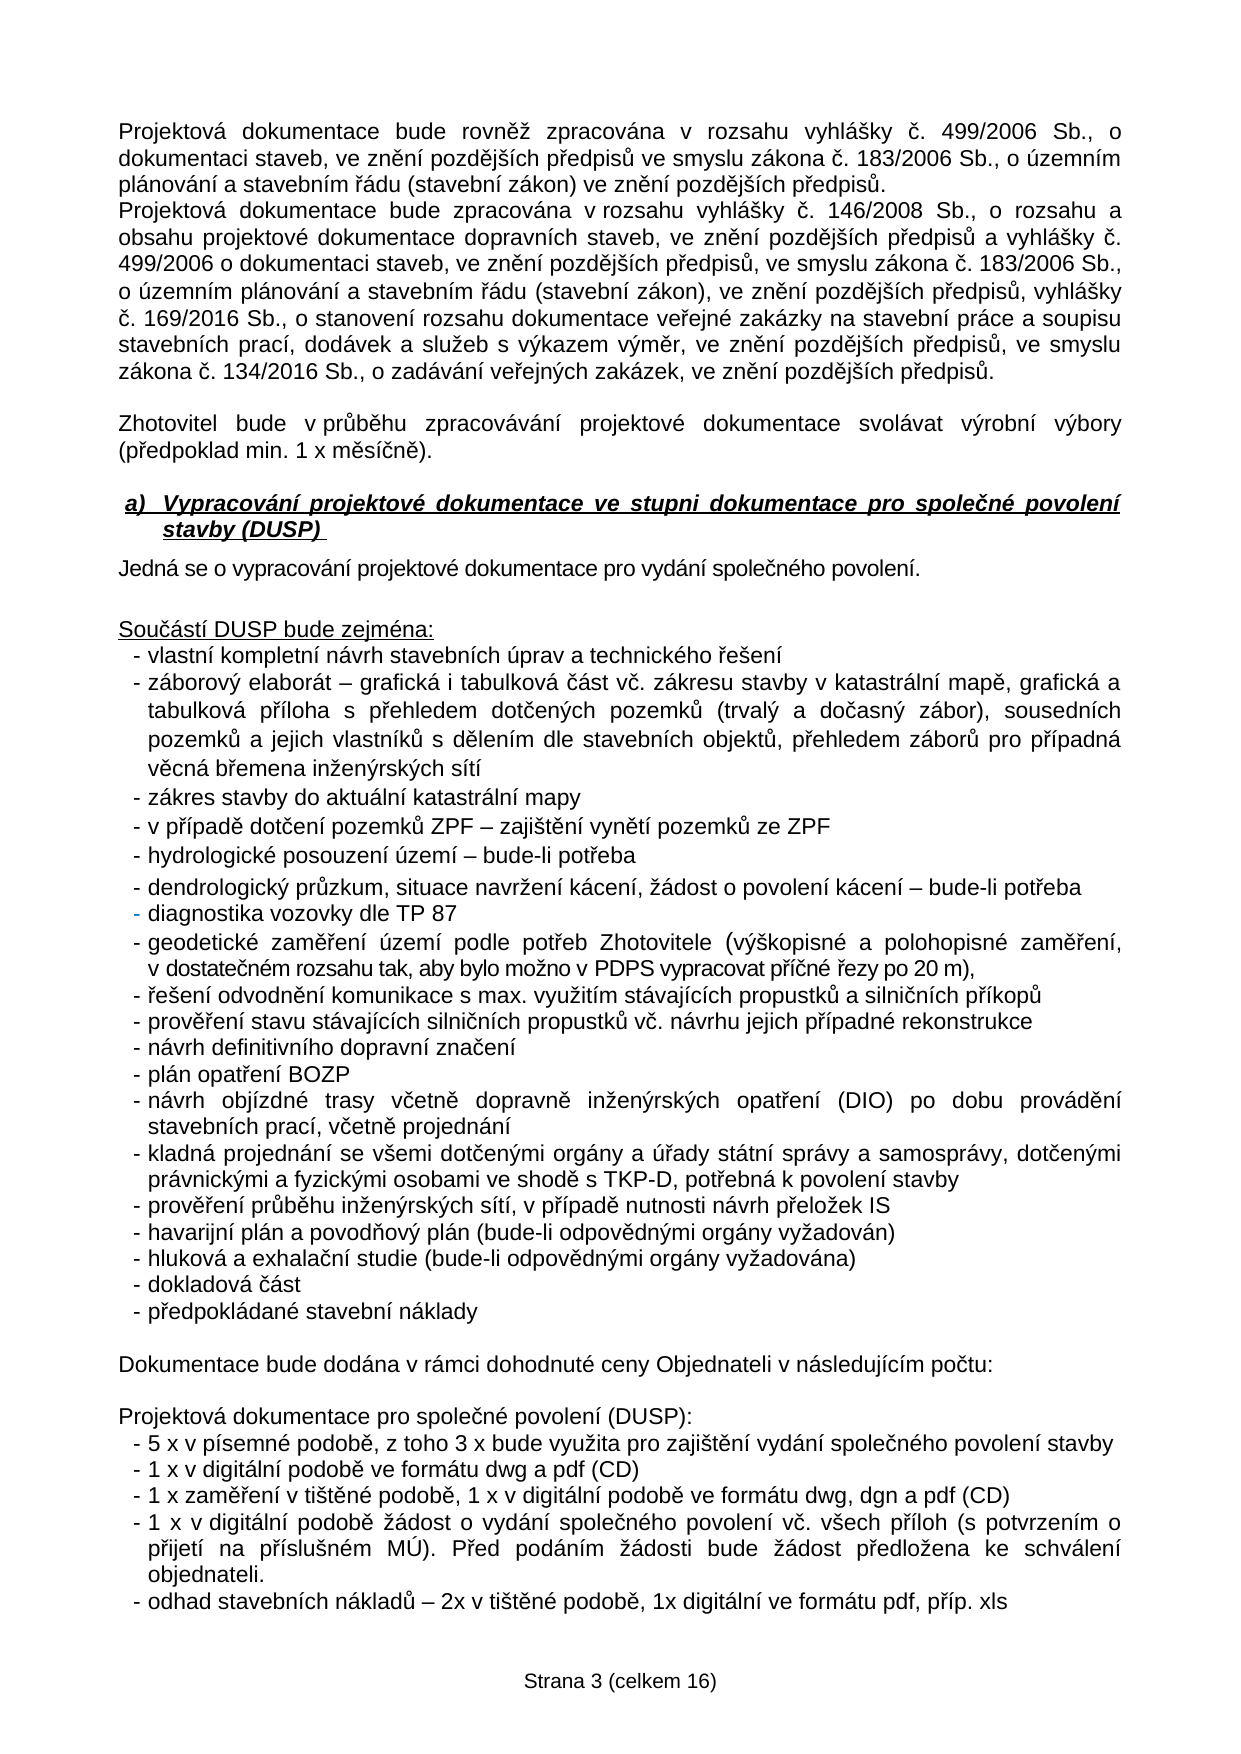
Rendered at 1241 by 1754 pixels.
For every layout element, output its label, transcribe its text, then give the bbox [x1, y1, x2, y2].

text Projektová dokumentace pro společné povolení (DUSP): [118, 1403, 1122, 1429]
list geodetické zaměření území podle potřeb Zhotovitele (výškopisné a polohopisné zaměření, v dostatečném rozsahu tak, aby bylo možno v PDPS vypracovat příčné řezy po 20 m), [133, 926, 1122, 982]
list prověření průběhu inženýrských sítí, v případě nutnosti návrh přeložek IS [133, 1192, 1122, 1219]
list 5 x v písemné podobě, z toho 3 x bude využita pro zajištění vydání společného povolení stavby [133, 1429, 1122, 1456]
list 1 x zaměření v tištěné podobě, 1 x v digitální podobě ve formátu dwg, dgn a pdf (CD) [133, 1482, 1122, 1509]
list havarijní plán a povodňový plán (bude-li odpovědnými orgány vyžadován) [133, 1219, 1122, 1245]
list plán opatření BOZP [133, 1061, 1122, 1087]
list návrh objízdné trasy včetně dopravně inženýrských opatření (DIO) po dobu provádění stavebních prací, včetně projednání [133, 1087, 1122, 1140]
text Dokumentace bude dodána v rámci dohodnuté ceny Objednateli v následujícím počtu: [118, 1351, 1122, 1377]
list 1 x v digitální podobě ve formátu dwg a pdf (CD) [133, 1456, 1122, 1482]
list prověření stavu stávajících silničních propustků vč. návrhu jejich případné rekonstrukce [133, 1008, 1122, 1034]
list předpokládané stavební náklady [133, 1298, 1122, 1324]
list řešení odvodnění komunikace s max. využitím stávajících propustků a silničních příkopů [133, 982, 1122, 1008]
list Vypracování projektové dokumentace ve stupni dokumentace pro společné povolení stavby (DUSP) [125, 489, 1122, 542]
text Projektová dokumentace bude zpracována v rozsahu vyhlášky č. 146/2008 Sb., o rozsahu a obsahu projektové dokumentace dopravních staveb, ve znění pozdějších předpisů a vyhlášky č. 499/2006 o dokumentaci staveb, ve znění pozdějších předpisů, ve smyslu zákona č. 183/2006 Sb., o územním plánování a stavebním řádu (stavební zákon), ve znění pozdějších předpisů, vyhlášky č. 169/2016 Sb., o stanovení rozsahu dokumentace veřejné zakázky na stavební práce a soupisu stavebních prací, dodávek a služeb s výkazem výměr, ve znění pozdějších předpisů, ve smyslu zákona č. 134/2016 Sb., o zadávání veřejných zakázek, ve znění pozdějších předpisů. [118, 197, 1122, 384]
list záborový elaborát – grafická i tabulková část vč. zákresu stavby v katastrální mapě, grafická a tabulková příloha s přehledem dotčených pozemků (trvalý a dočasný zábor), sousedních pozemků a jejich vlastníků s dělením dle stavebních objektů, přehledem záborů pro případná věcná břemena inženýrských sítí [133, 668, 1122, 782]
list diagnostika vozovky dle TP 87 [133, 900, 1122, 926]
text Zhotovitel bude v průběhu zpracovávání projektové dokumentace svolávat výrobní výbory (předpoklad min. 1 x měsíčně). [118, 410, 1122, 463]
list zákres stavby do aktuální katastrální mapy [133, 784, 1122, 811]
list dendrologický průzkum, situace navržení kácení, žádost o povolení kácení – bude-li potřeba [133, 874, 1122, 900]
list hydrologické posouzení území – bude-li potřeba [133, 842, 1122, 868]
text Projektová dokumentace bude rovněž zpracována v rozsahu vyhlášky č. 499/2006 Sb., o dokumentaci staveb, ve znění pozdějších předpisů ve smyslu zákona č. 183/2006 Sb., o územním plánování a stavebním řádu (stavební zákon) ve znění pozdějších předpisů. [118, 118, 1122, 197]
list dokladová část [133, 1271, 1122, 1298]
list 1 x v digitální podobě žádost o vydání společného povolení vč. všech příloh (s potvrzením o přijetí na příslušném MÚ). Před podáním žádosti bude žádost předložena ke schválení objednateli. [133, 1509, 1122, 1588]
list vlastní kompletní návrh stavebních úprav a technického řešení [133, 642, 1122, 668]
text Jedná se o vypracování projektové dokumentace pro vydání společného povolení. [118, 555, 1122, 581]
text Součástí DUSP bude zejména: [118, 616, 1122, 642]
list v případě dotčení pozemků ZPF – zajištění vynětí pozemků ze ZPF [133, 813, 1122, 839]
list návrh definitivního dopravní značení [133, 1034, 1122, 1061]
list odhad stavebních nákladů – 2x v tištěné podobě, 1x digitální ve formátu pdf, příp. xls [133, 1588, 1122, 1614]
list hluková a exhalační studie (bude-li odpovědnými orgány vyžadována) [133, 1245, 1122, 1271]
list kladná projednání se všemi dotčenými orgány a úřady státní správy a samosprávy, dotčenými právnickými a fyzickými osobami ve shodě s TKP-D, potřebná k povolení stavby [133, 1140, 1122, 1192]
